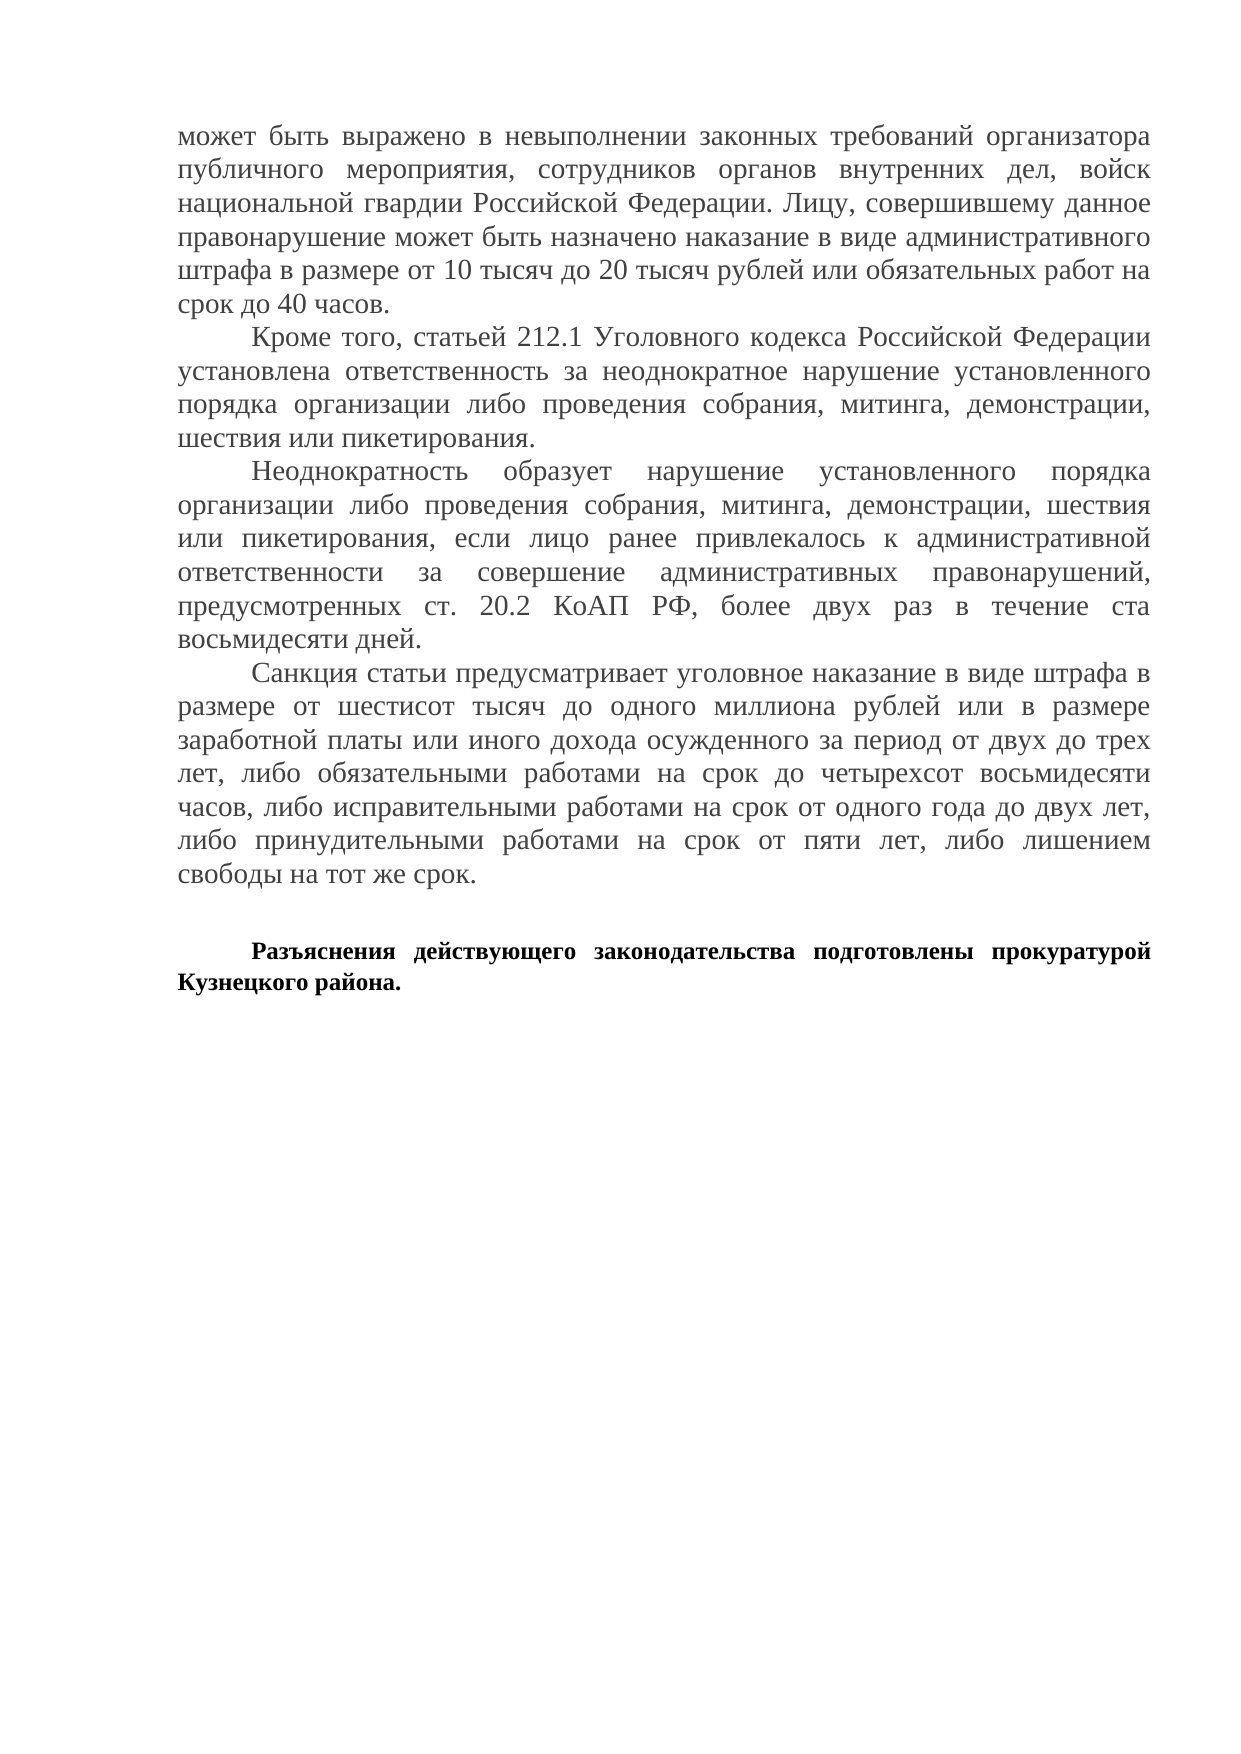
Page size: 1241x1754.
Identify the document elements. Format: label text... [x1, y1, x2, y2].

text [177, 118, 1152, 319]
text Кроме того, статьей 212.1 Уголовного кодекса Российской Федерации установлена ответственность за неоднократное нарушение установленного порядка организации либо проведения собрания, митинга, демонстрации, шествия или пикетирования. [177, 319, 1152, 453]
text Разъяснения действующего законодательства подготовлены прокуратурой Кузнецкого района. [177, 936, 1152, 996]
text Санкция статьи предусматривает уголовное наказание в виде штрафа в размере от шестисот тысяч до одного миллиона рублей или в размере заработной платы или иного дохода осужденного за период от двух до трех лет, либо обязательными работами на срок до четырехсот восьмидесяти часов, либо исправительными работами на срок от одного года до двух лет, либо принудительными работами на срок от пяти лет, либо лишением свободы на тот же срок. [177, 655, 1152, 889]
text Неоднократность образует нарушение установленного порядка организации либо проведения собрания, митинга, демонстрации, шествия или пикетирования, если лицо ранее привлекалось к административной ответственности за совершение административных правонарушений, предусмотренных ст. 20.2 КоАП РФ, более двух раз в течение ста восьмидесяти дней. [177, 453, 1152, 655]
